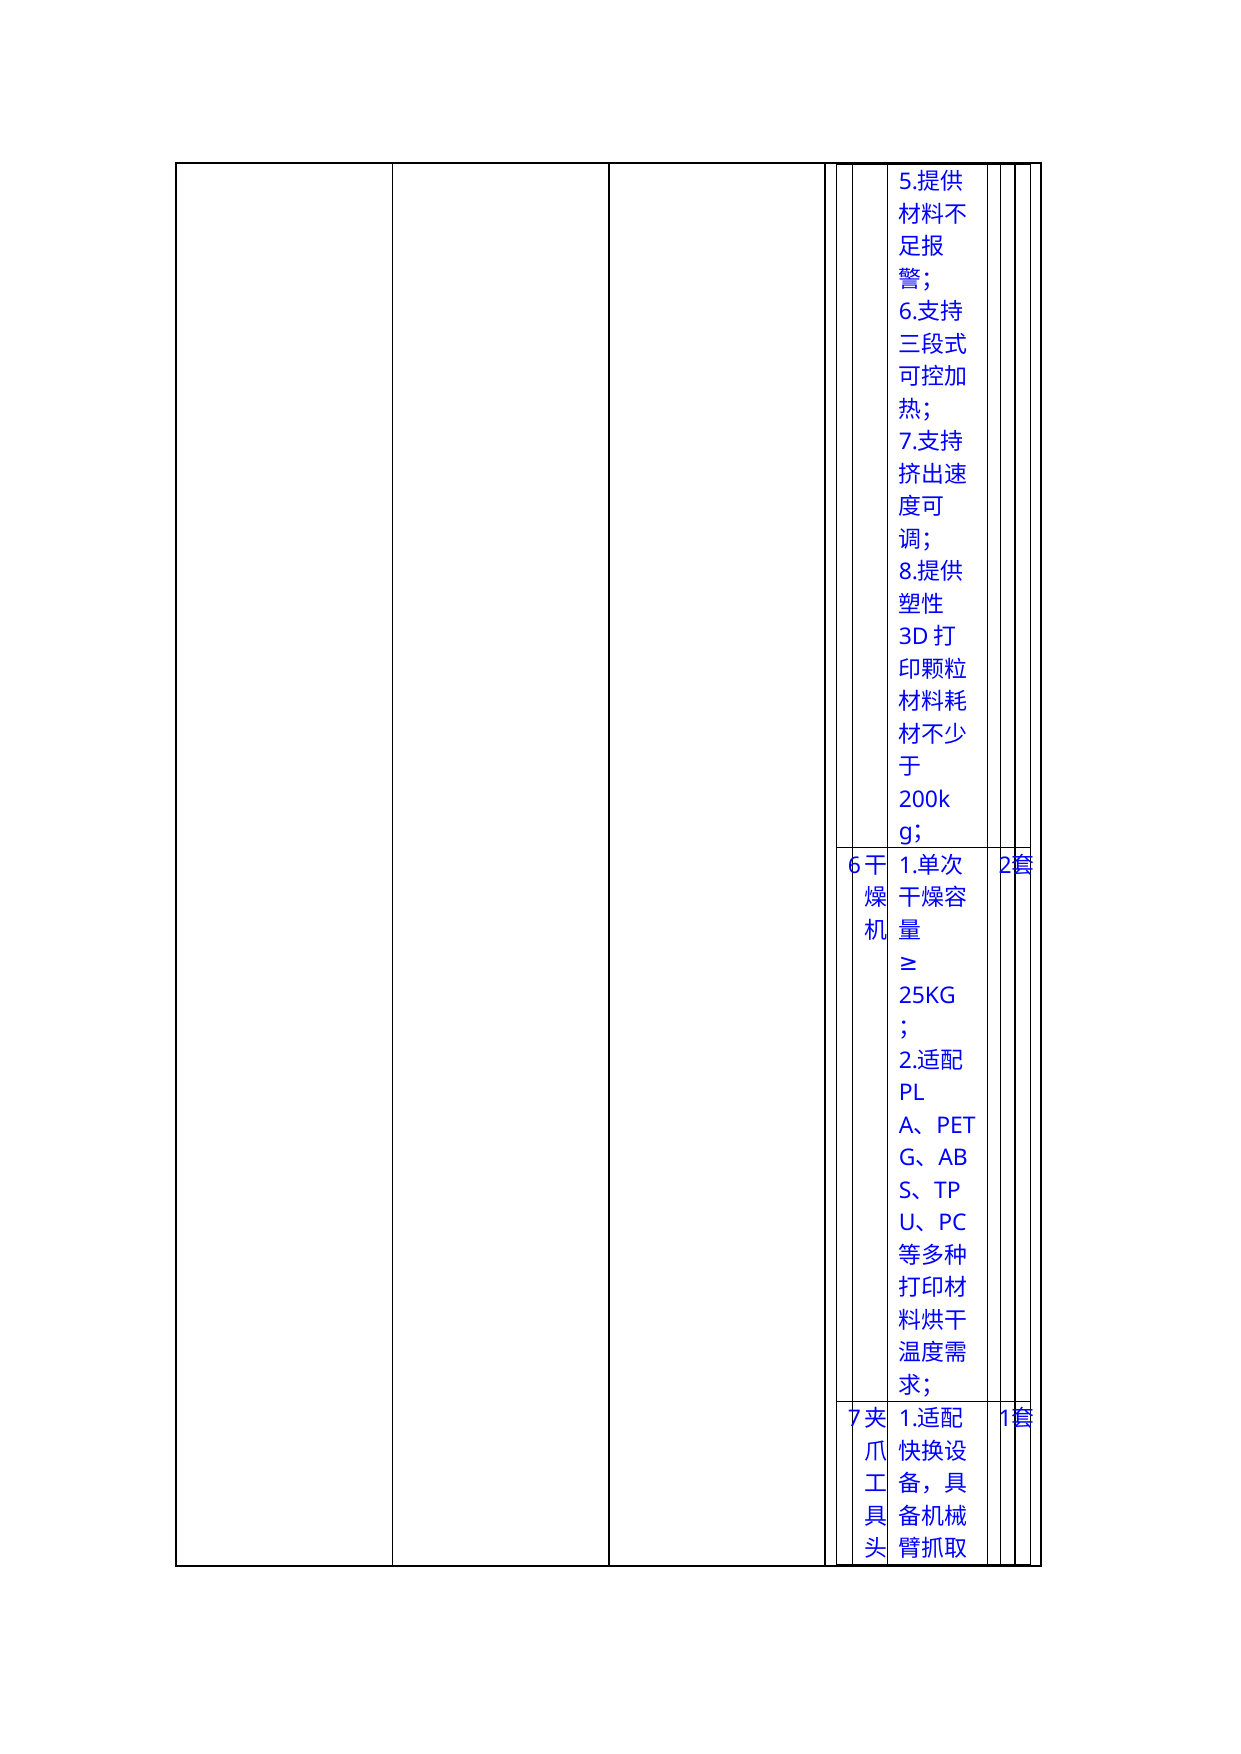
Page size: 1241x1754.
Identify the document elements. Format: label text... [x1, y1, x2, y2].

table_cell [888, 1402, 987, 1564]
table_cell [888, 848, 987, 1401]
table_cell [837, 1402, 852, 1564]
table_cell [1016, 165, 1030, 847]
table_cell [853, 1402, 887, 1564]
table_cell [1016, 1426, 1030, 1564]
table_cell [853, 165, 887, 847]
table_cell [1016, 1402, 1030, 1409]
table_cell [853, 848, 887, 1401]
table_cell [837, 848, 852, 1401]
table_cell [610, 164, 824, 1565]
table_cell [988, 165, 1000, 847]
table_cell [1001, 848, 1014, 1401]
table_cell [1016, 848, 1030, 856]
table_cell [1001, 165, 1014, 847]
table_cell [1031, 164, 1040, 1565]
table_cell [1016, 873, 1030, 1401]
table_cell [837, 165, 852, 847]
table_cell [1001, 1402, 1014, 1564]
table_cell [826, 164, 836, 1565]
table_cell [888, 165, 987, 847]
table_cell 1 [393, 164, 608, 1565]
table_cell [988, 1402, 1000, 1564]
table_cell [177, 164, 392, 1565]
table_cell [988, 848, 1000, 1401]
